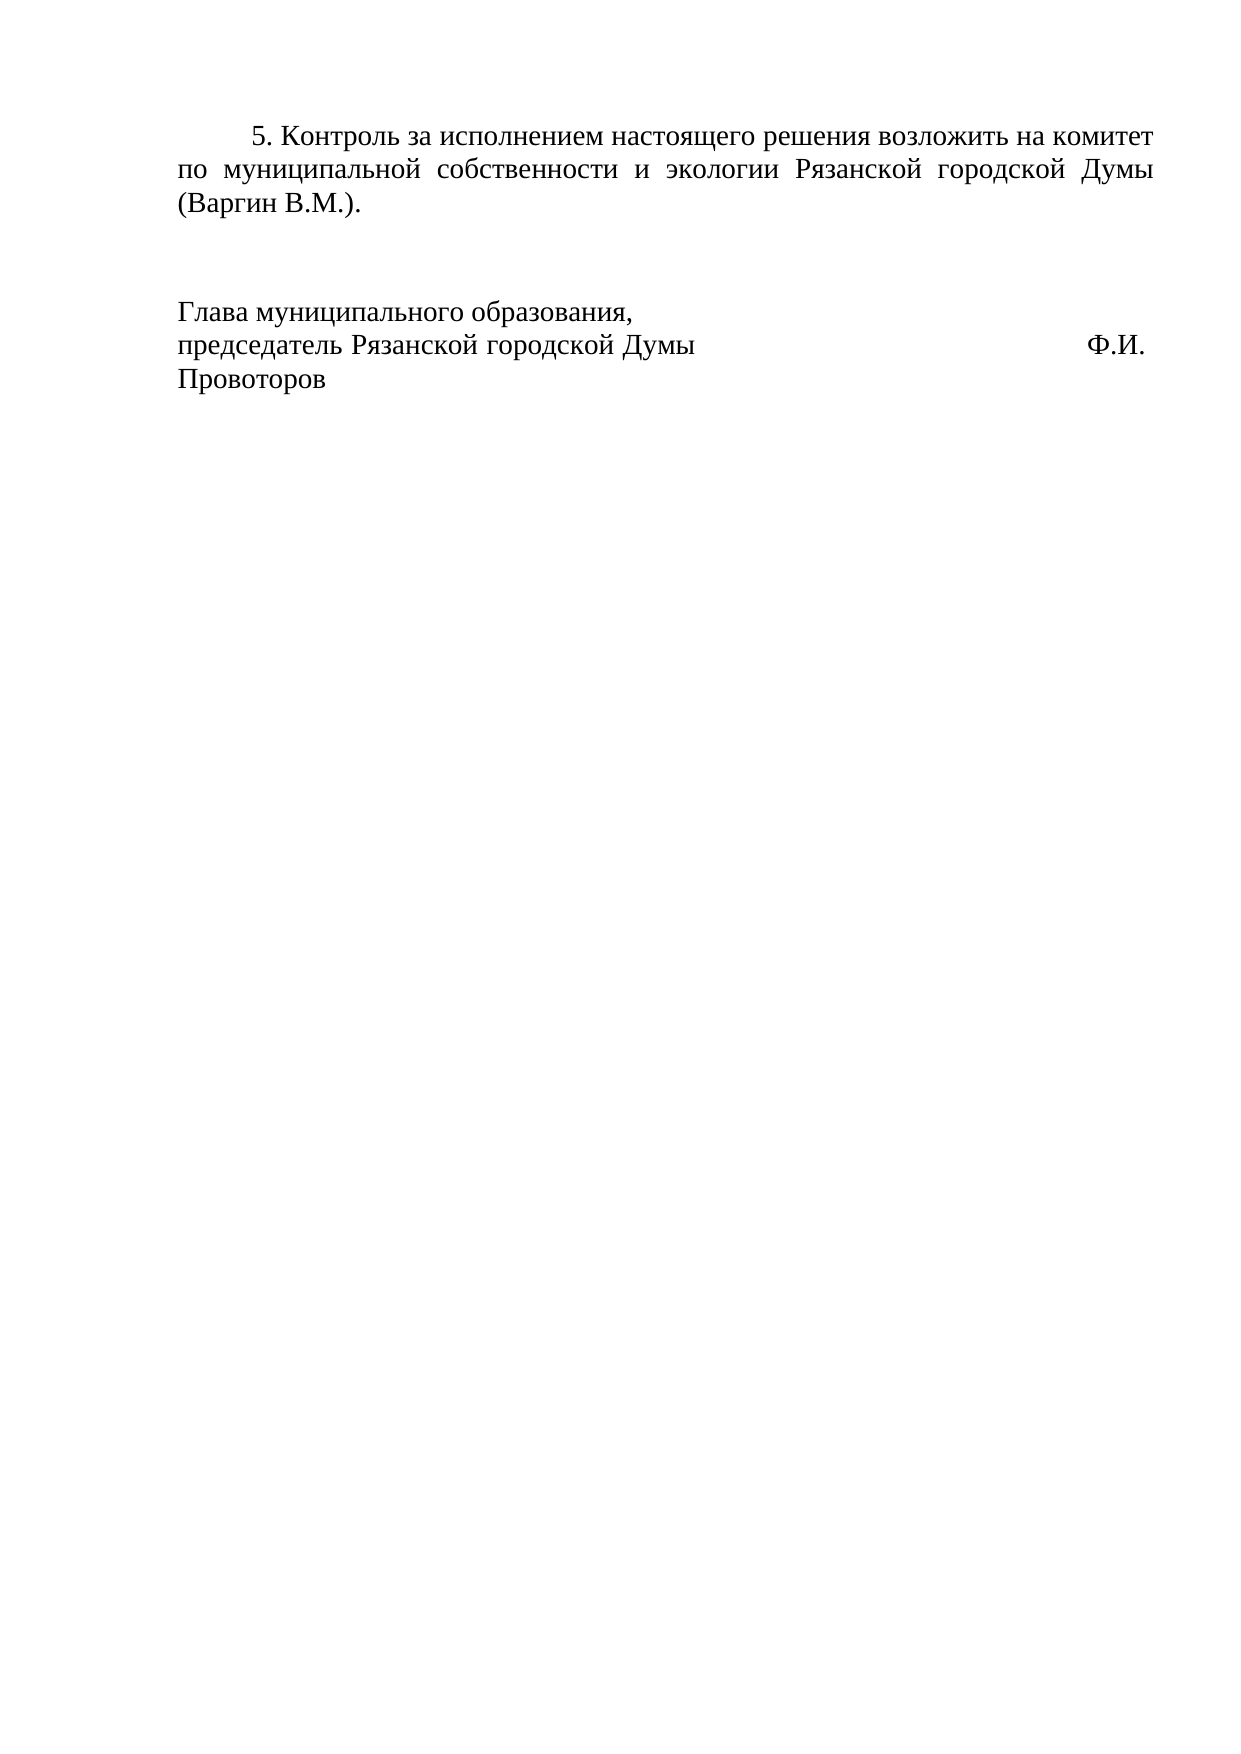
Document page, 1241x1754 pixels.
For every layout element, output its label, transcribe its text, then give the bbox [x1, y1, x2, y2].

text 5. Контроль за исполнением настоящего решения возложить на комитет по муниципальной собственности и экологии Рязанской городской Думы (Варгин В.М.). [177, 118, 1155, 219]
text председатель Рязанской городской Думы Ф.И. Провоторов [177, 327, 1152, 394]
text Глава муниципального образования, [177, 294, 1152, 327]
